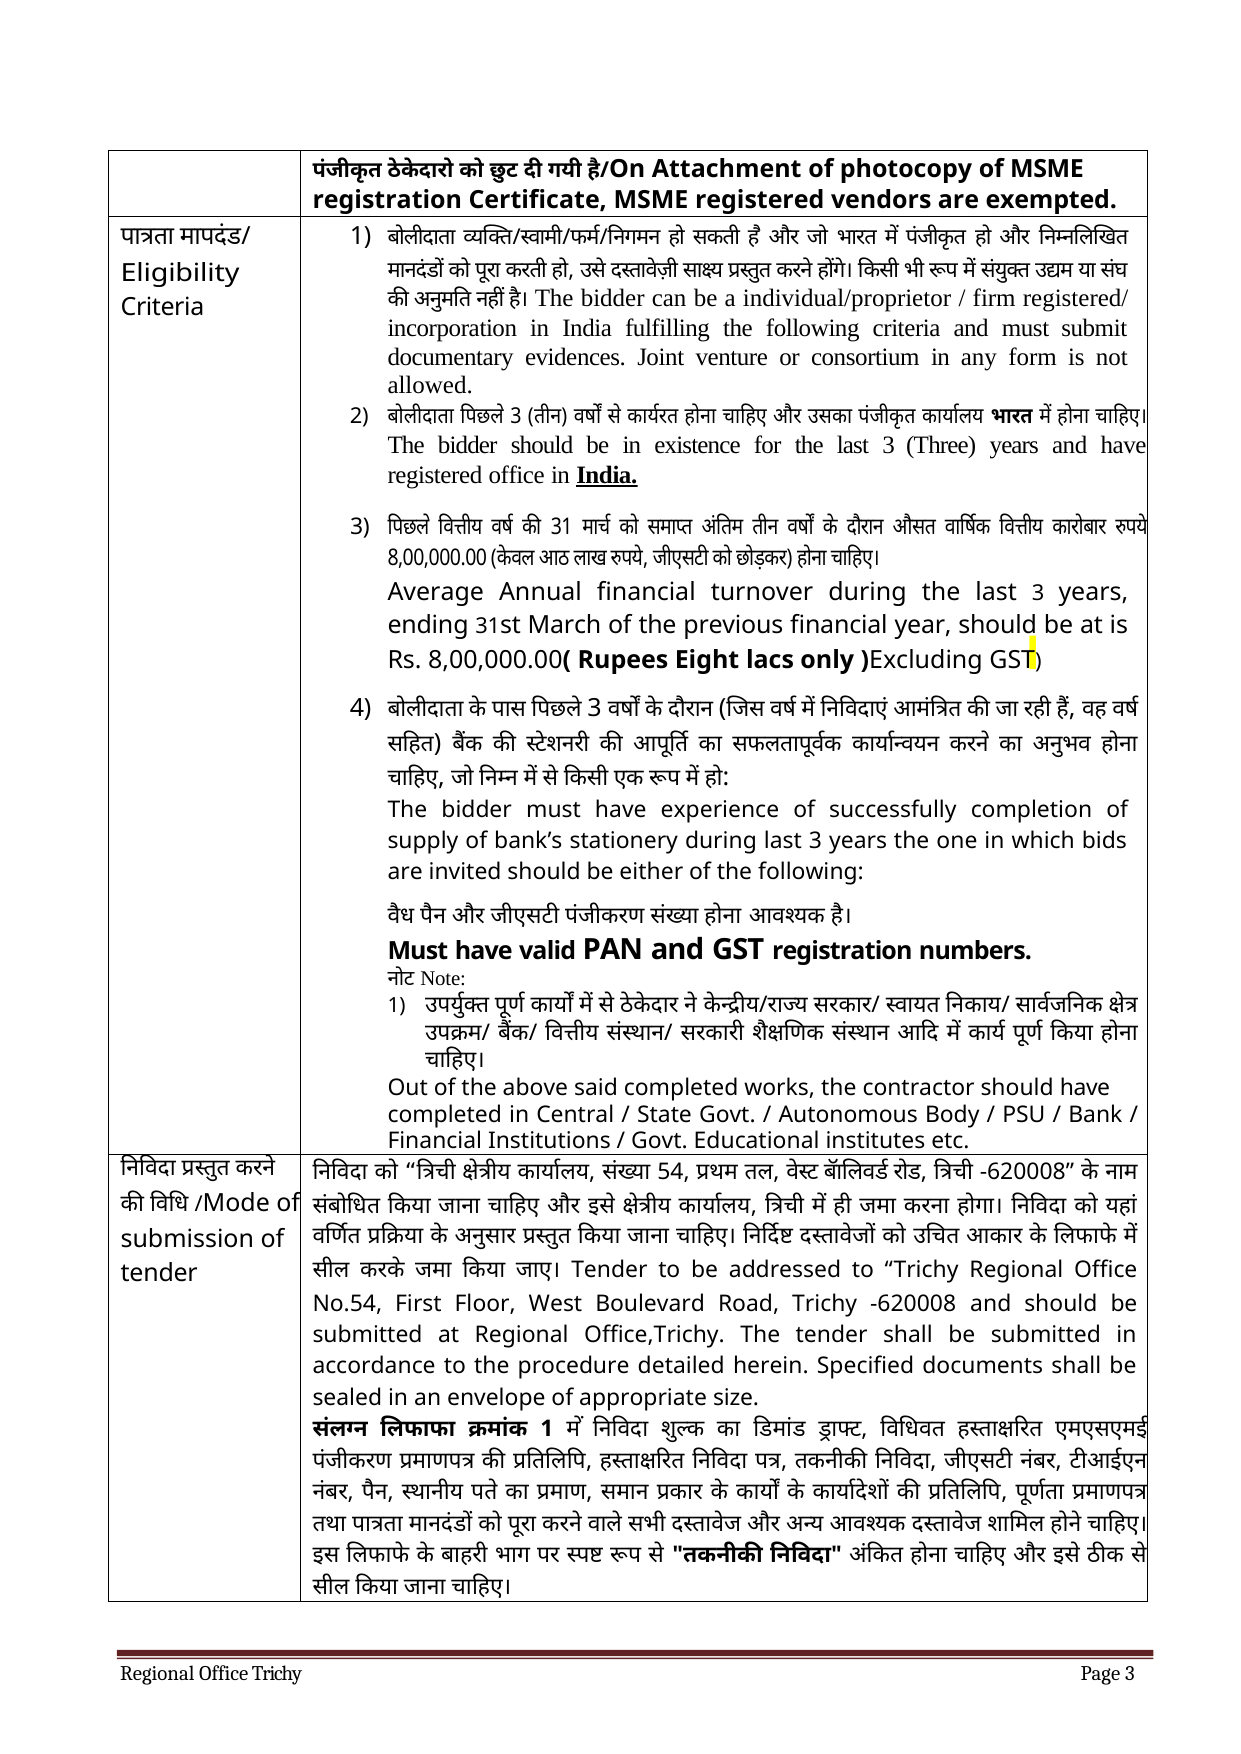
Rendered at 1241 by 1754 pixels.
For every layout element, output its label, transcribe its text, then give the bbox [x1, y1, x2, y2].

table_cell निविदा को “त्रिची क्षेत्रीय कार्यालय, संख्या 54, प्रथम तल, वेस्ट बॅालिवर्ड रोड, त्रिची -620008” के नाम संबोधित किया जाना चाहिए और इसे क्षेत्रीय कार्यालय, त्रिची में ही जमा करना होगा। निविदा को यहां वर्णित प्रक्रिया के अनुसार प्रस्तुत किया जाना चाहिए। निर्दिष्ट दस्तावेजों को उचित आकार के लिफाफे में सील करके जमा किया जाए। Tender to be addressed to “Trichy Regional Office No.54, First Floor, West Boulevard Road, Trichy -620008 and should be submitted at Regional Office,Trichy. The tender shall be submitted in accordance to the procedure detailed herein. Specified documents shall be sealed in an envelope of appropriate size. संलग्न लिफाफा क्रमांक 1 में निविदा शुल्क का डिमांड ड्राफ्ट, विधिवत हस्ताक्षरित एमएसएमई पंजीकरण प्रमाणपत्र की प्रतिलिपि, हस्ताक्षरित निविदा पत्र, तकनीकी निविदा, जीएसटी नंबर, टीआईएन नंबर, पैन, स्थानीय पते का प्रमाण, समान प्रकार के कार्यों के कार्यादेशों की प्रतिलिपि, पूर्णता प्रमाणपत्र तथा पात्रता मानदंडों को पूरा करने वाले सभी दस्तावेज और अन्य आवश्यक दस्तावेज शामिल होने चाहिए। इस लिफाफे के बाहरी भाग पर स्पष्ट रूप से "तकनीकी निविदा" अंकित होना चाहिए और इसे ठीक से सील किया जाना चाहिए। [301, 1155, 1147, 1601]
table_header [109, 151, 300, 216]
table_cell पात्रता मापदंड/ Eligibility Criteria [109, 217, 300, 1154]
table_cell बोलीदाता व्यक्ति/स्वामी/फर्म/निगमन हो सकती है और जो भारत में पंजीकृत हो और निम्नलिखित मानदंडों को पूरा करती हो, उसे दस्तावेज़ी साक्ष्य प्रस्तुत करने होंगे। किसी भी रूप में संयुक्त उद्यम या संघ की अनुमति नहीं है। The bidder can be a individual/proprietor / firm registered/ incorporation in India fulfilling the following criteria and must submit documentary evidences. Joint venture or consortium in any form is not allowed. बोलीदाता पिछले 3 (तीन) वर्षों से कार्यरत होना चाहिए और उसका पंजीकृत कार्यालय भारत में होना चाहिए। The bidder should be in existence for the last 3 (Three) years and have registered office in India. पिछले वित्तीय वर्ष की 31 मार्च को समाप्त अंतिम तीन वर्षों के दौरान औसत वार्षिक वित्तीय कारोबार रुपये 8,00,000.00 (केवल आठ लाख रुपये, जीएसटी को छोड़कर) होना चाहिए। Average Annual financial turnover during the last 3 years, ending 31st March of the previous financial year, should be at is Rs. 8,00,000.00( Rupees Eight lacs only )Excluding GST) बोलीदाता के पास पिछले 3 वर्षों के दौरान (जिस वर्ष में निविदाएं आमंत्रित की जा रही हैं, वह वर्ष सहित) बैंक की स्टेशनरी की आपूर्ति का सफलतापूर्वक कार्यान्वयन करने का अनुभव होना चाहिए, जो निम्न में से किसी एक रूप में हो: The bidder must have experience of successfully completion of supply of bank’s stationery during last 3 years the one in which bids are invited should be either of the following: वैध पैन और जीएसटी पंजीकरण संख्या होना आवश्यक है। Must have valid PAN and GST registration numbers. नोट Note: उपर्युक्त पूर्ण कार्यों में से ठेकेदार ने केन्द्रीय/राज्य सरकार/ स्वायत निकाय/ सार्वजनिक क्षेत्र उपक्रम/ बैंक/ वित्तीय संस्थान/ सरकारी शैक्षणिक संस्थान आदि में कार्य पूर्ण किया होना चाहिए। Out of the above said completed works, the contractor should have completed in Central / State Govt. / Autonomous Body / PSU / Bank / Financial Institutions / Govt. Educational institutes etc. [301, 217, 1147, 1154]
table_header पंजीकृत ठेकेदारो को छुट दी गयी है/On Attachment of photocopy of MSME registration Certificate, MSME registered vendors are exempted. [301, 151, 1147, 216]
table_cell निविदा प्रस्तुत करने की विधि /Mode of submission of tender [109, 1155, 300, 1601]
